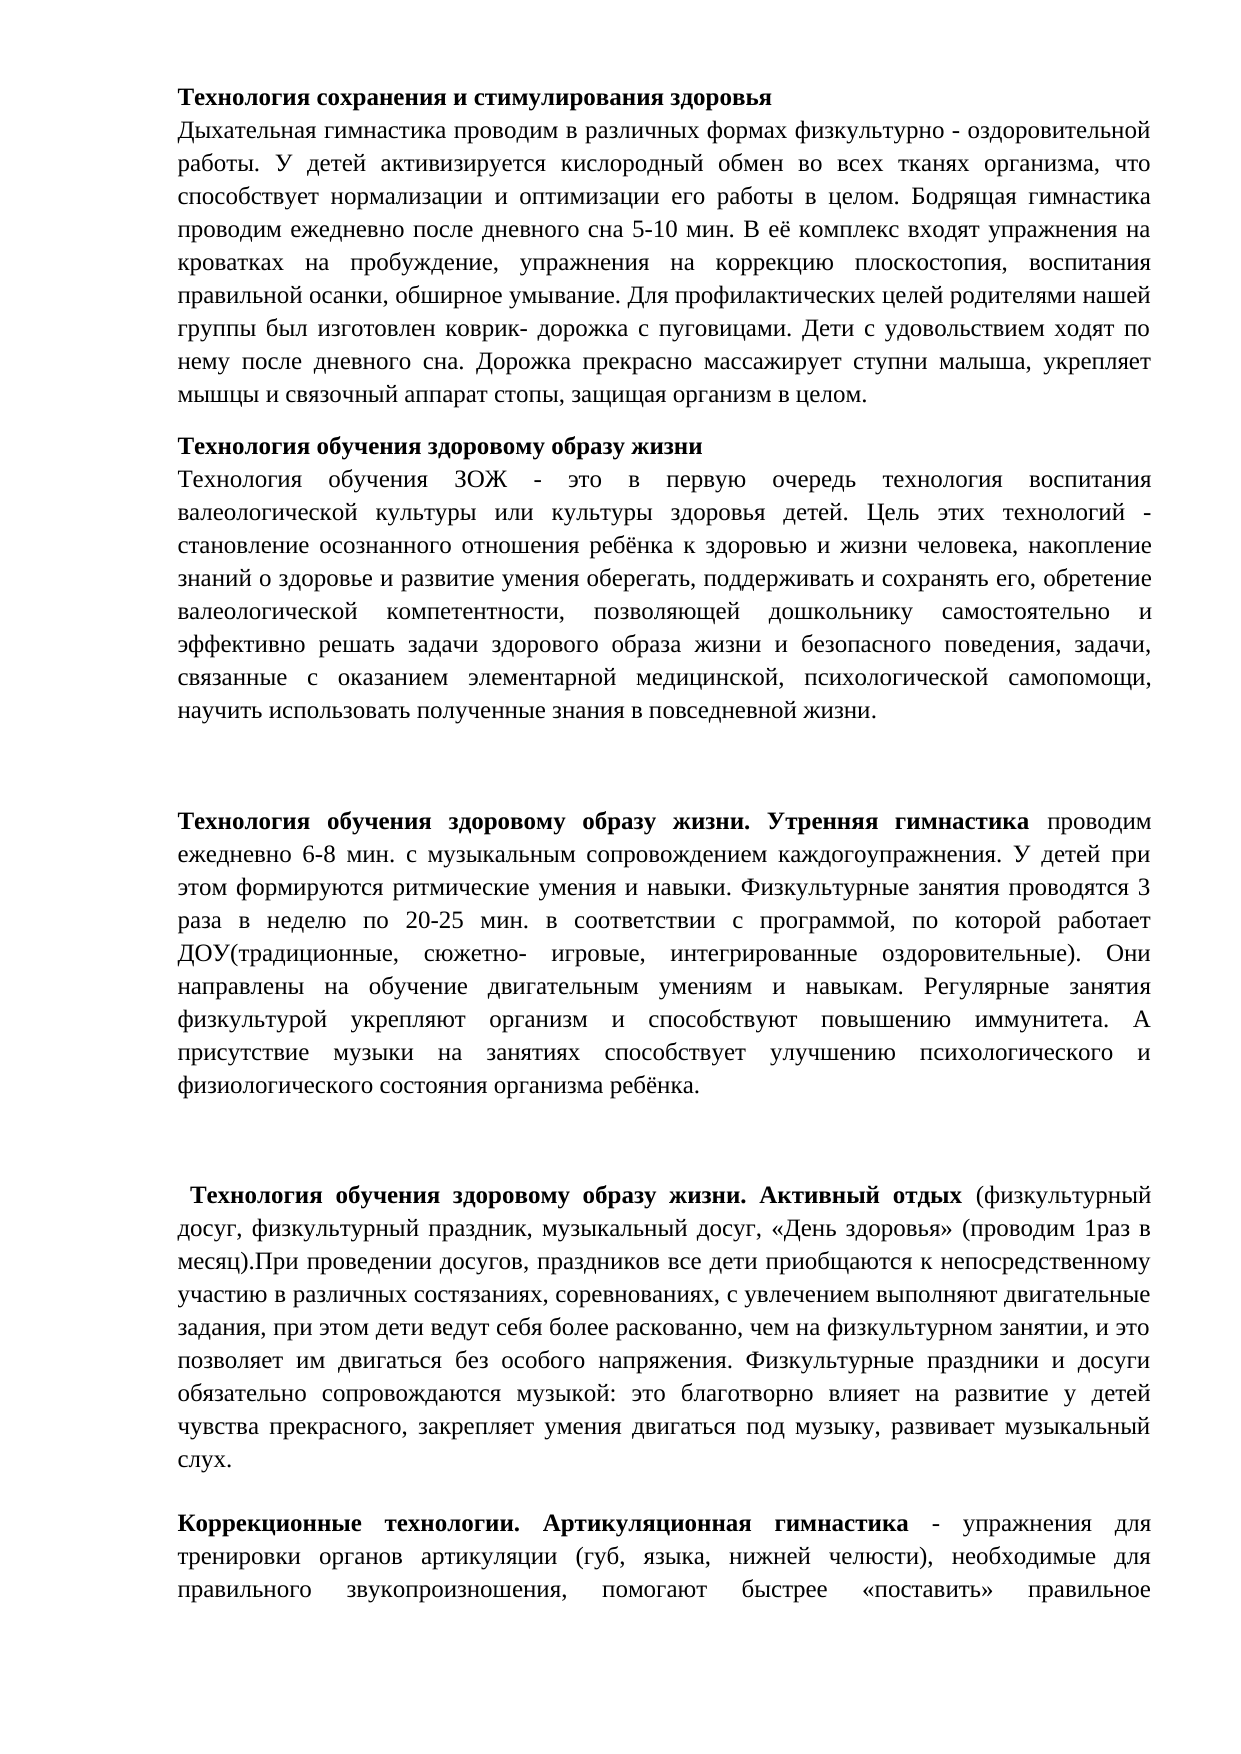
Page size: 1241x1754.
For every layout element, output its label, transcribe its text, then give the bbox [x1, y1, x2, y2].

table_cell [177, 1493, 1152, 1618]
table_cell Технология обучения здоровому образу жизни. Активный отдых (физкультурный досуг, физкультурный праздник, музыкальный досуг, «День здоровья» (проводим 1раз в месяц).При проведении досугов, праздников все дети приобщаются к непосредственному участию в различных состязаниях, соревнованиях, с увлечением выполняют двигательные задания, при этом дети ведут себя более раскованно, чем на физкультурном занятии, и это позволяет им двигаться без особого напряжения. Физкультурные праздники и досуги обязательно сопровождаются музыкой: это благотворно влияет на развитие у детей чувства прекрасного, закрепляет умения двигаться под музыку, развивает музыкальный слух. [177, 1165, 1152, 1492]
table_header Технология обучения здоровому образу жизни Технология обучения ЗОЖ - это в первую очередь технология воспитания валеологической культуры или культуры здоровья детей. Цель этих технологий - становление осознанного отношения ребёнка к здоровью и жизни человека, накопление знаний о здоровье и развитие умения оберегать, поддерживать и сохранять его, обретение валеологической компетентности, позволяющей дошкольнику самостоятельно и эффективно решать задачи здорового образа жизни и безопасного поведения, задачи, связанные с оказанием элементарной медицинской, психологической самопомощи, научить использовать полученные знания в повседневной жизни. [177, 118, 1153, 744]
table_cell Технология сохранения и стимулирования здоровья Дыхательная гимнастика проводим в различных формах физкультурно - оздоровительной работы. У детей активизируется кислородный обмен во всех тканях организма, что способствует нормализации и оптимизации его работы в целом. Бодрящая гимнастика проводим ежедневно после дневного сна 5-10 мин. В её комплекс входят упражнения на кроватках на пробуждение, упражнения на коррекцию плоскостопия, воспитания правильной осанки, обширное умывание. Для профилактических целей родителями нашей группы был изготовлен коврик- дорожка с пуговицами. Дети с удовольствием ходят по нему после дневного сна. Дорожка прекрасно массажирует ступни малыша, укрепляет мышцы и связочный аппарат стопы, защищая организм в целом. [177, 0, 1152, 427]
table_header Технология обучения здоровому образу жизни. Утренняя гимнастика проводим ежедневно 6-8 мин. с музыкальным сопровождением каждогоупражнения. У детей при этом формируются ритмические умения и навыки. Физкультурные занятия проводятся 3 раза в неделю по 20-25 мин. в соответствии с программой, по которой работает ДОУ(традиционные, сюжетно- игровые, интегрированные оздоровительные). Они направлены на обучение двигательным умениям и навыкам. Регулярные занятия физкультурой укрепляют организм и способствуют повышению иммунитета. А присутствие музыки на занятиях способствует улучшению психологического и физиологического состояния организма ребёнка. [177, 790, 1152, 1118]
